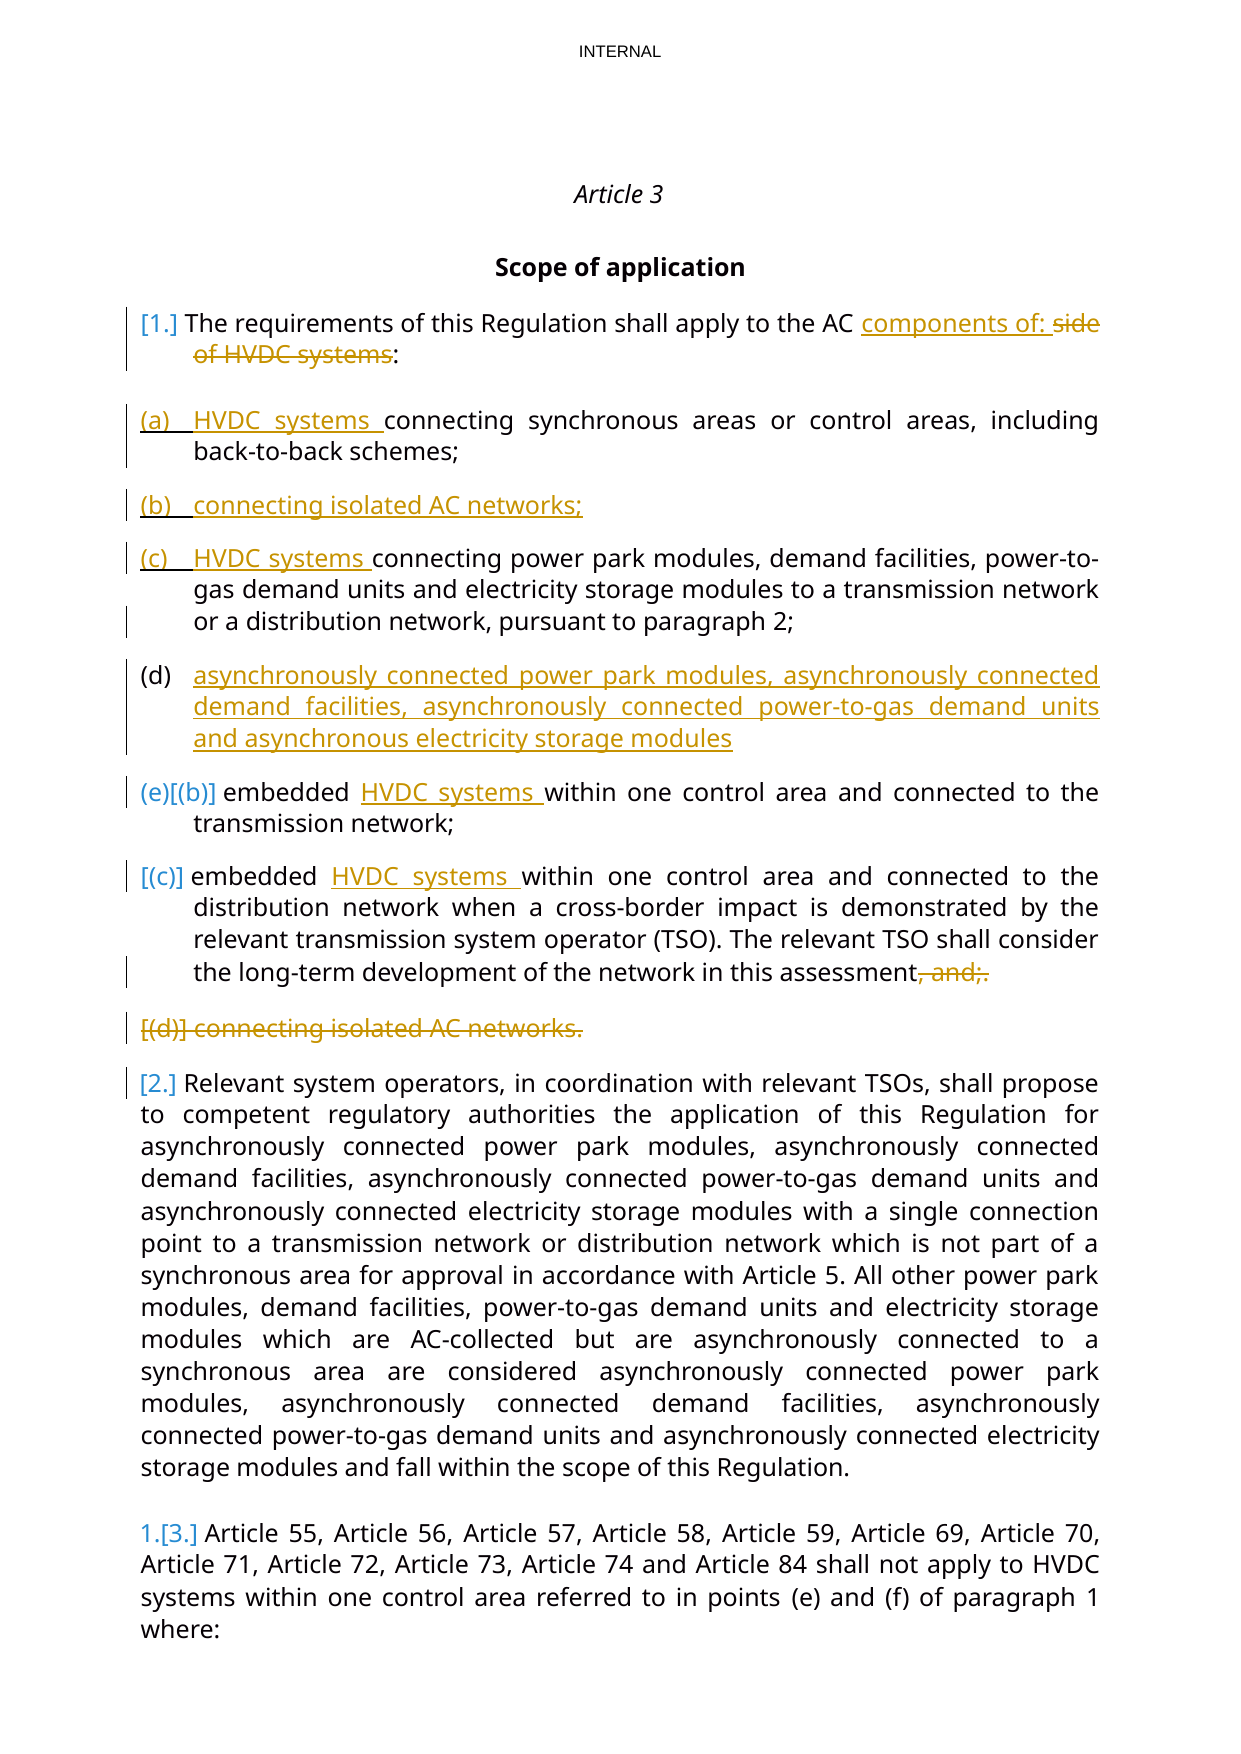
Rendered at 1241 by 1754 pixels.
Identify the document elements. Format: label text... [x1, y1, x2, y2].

list The requirements of this Regulation shall apply to the AC : [140, 307, 1100, 371]
list embedded within one control area and connected to the distribution network when a cross-border impact is demonstrated by the relevant transmission system operator (TSO). The relevant TSO shall consider the long-term development of the network in this assessment [140, 860, 1100, 988]
list Article 55, Article 56, Article 57, Article 58, Article 59, Article 69, Article 70, Article 71, Article 72, Article 73, Article 74 and Article 84 shall not apply to HVDC systems within one control area referred to in points (c) and (d) of paragraph 1 where: [139, 1517, 1100, 1645]
list connecting power park modules, demand facilities, power-to-gas demand units and electricity storage modules to a transmission network or a distribution network, pursuant to paragraph 2; [140, 542, 1100, 638]
text Scope of application [140, 251, 1100, 283]
list Relevant system operators, in coordination with relevant TSOs, shall propose to competent regulatory authorities the application of this Regulation for asynchronously connected power park modules, asynchronously connected demand facilities, asynchronously connected power-to-gas demand units and asynchronously connected electricity storage modules with a single connection point to a transmission network or distribution network which is not part of a synchronous area for approval in accordance with Article 5. All other power park modules, demand facilities, power-to-gas demand units and electricity storage modules which are AC-collected but are asynchronously connected to a synchronous area are considered asynchronously connected power park modules, asynchronously connected demand facilities, asynchronously connected power-to-gas demand units and asynchronously connected electricity storage modules and fall within the scope of this Regulation. [139, 1067, 1100, 1484]
subtitle Article 3 [140, 176, 1100, 210]
list connecting synchronous areas or control areas, including back-to-back schemes; [140, 404, 1100, 468]
list embedded within one control area and connected to the transmission network; [140, 776, 1100, 840]
